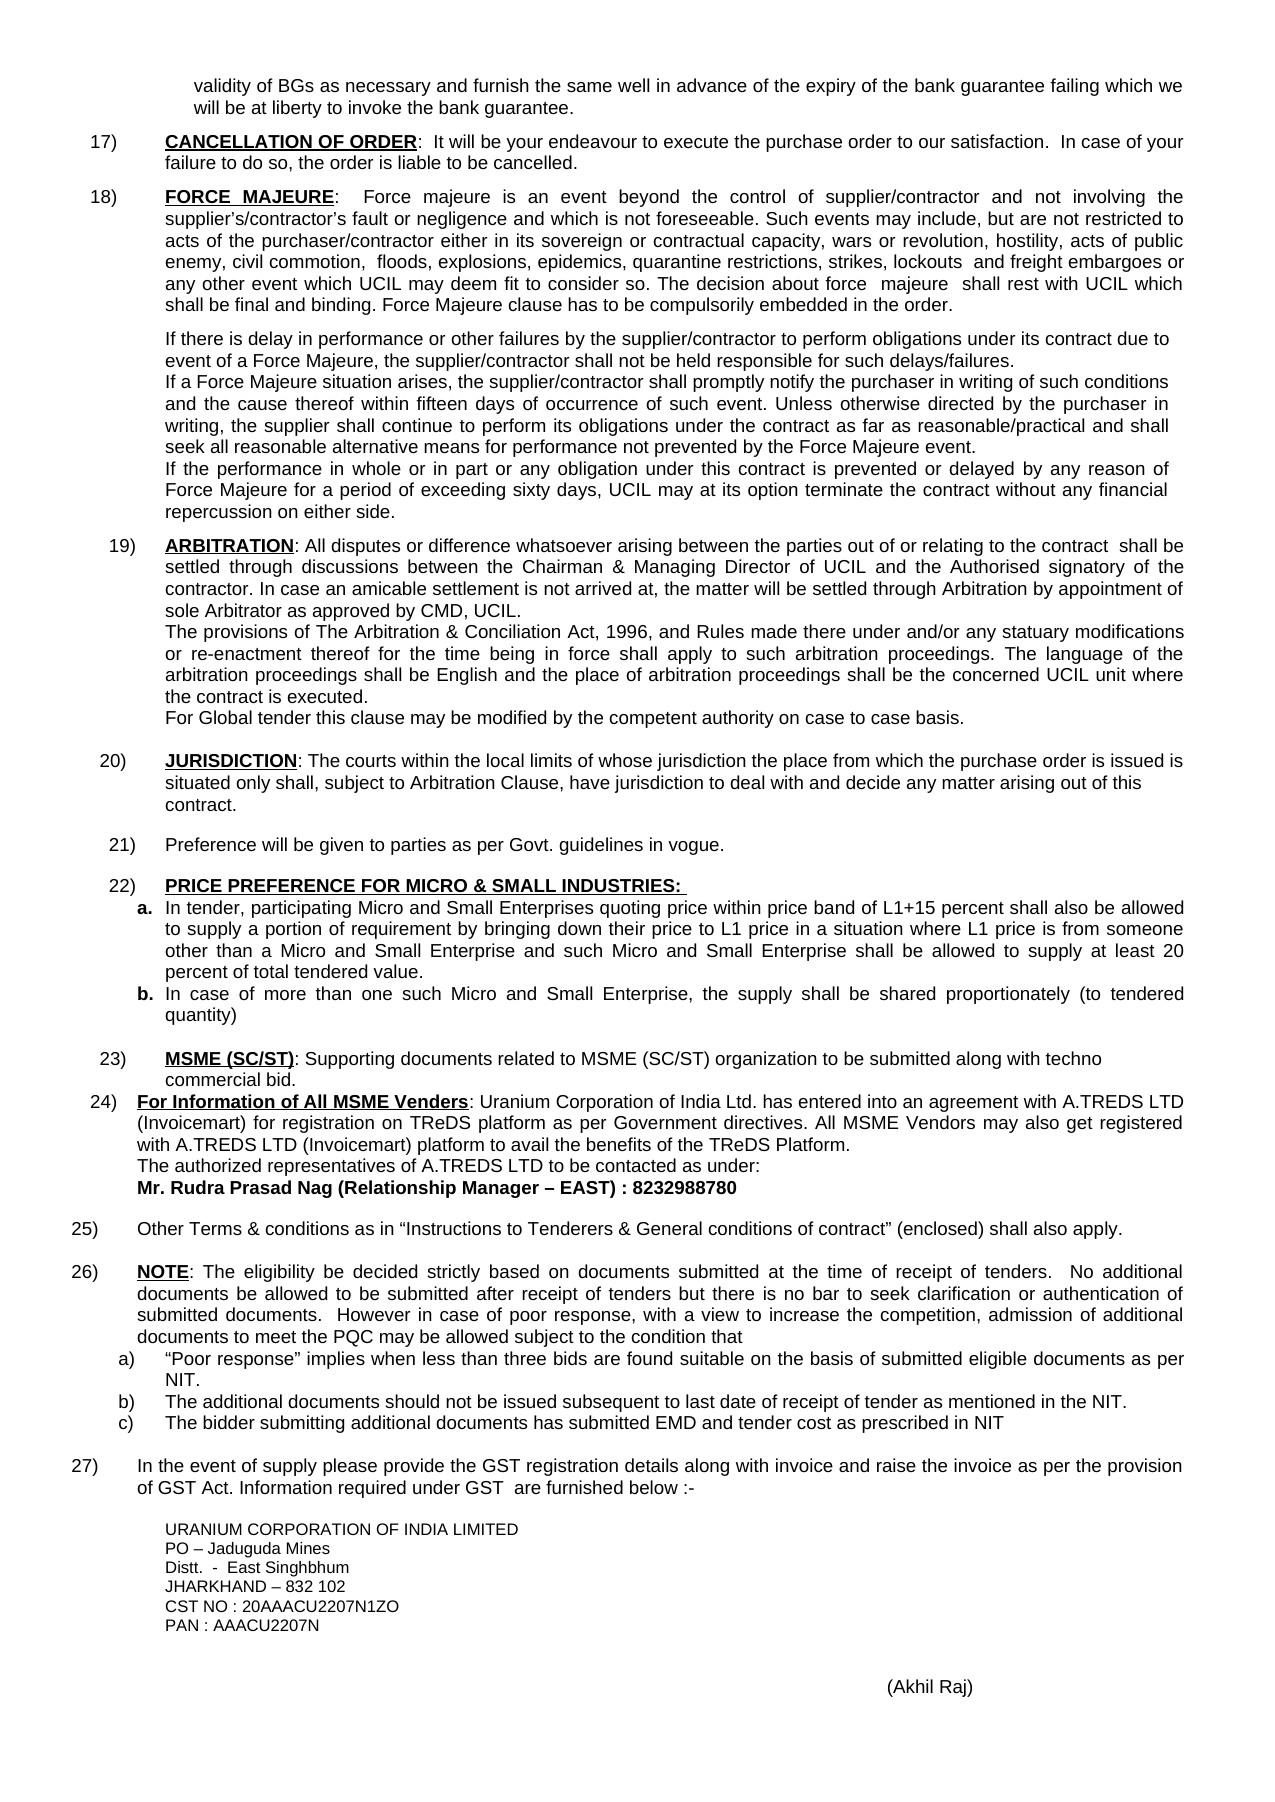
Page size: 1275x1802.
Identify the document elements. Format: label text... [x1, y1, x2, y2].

list For Global tender this clause may be modified by the competent authority on case to case basis. [165, 707, 1185, 729]
list In tender, participating Micro and Small Enterprises quoting price within price band of L1+15 percent shall also be allowed to supply a portion of requirement by bringing down their price to L1 price in a situation where L1 price is from someone other than a Micro and Small Enterprise and such Micro and Small Enterprise shall be allowed to supply at least 20 percent of total tendered value. [137, 896, 1185, 983]
list Mr. Rudra Prasad Nag (Relationship Manager – EAST) : 8232988780 [137, 1177, 1185, 1198]
list If there is delay in performance or other failures by the supplier/contractor to perform obligations under its contract due to event of a Force Majeure, the supplier/contractor shall not be held responsible for such delays/failures. [165, 328, 1170, 371]
text JHARKHAND – 832 102 [127, 1577, 1185, 1596]
list The provisions of The Arbitration & Conciliation Act, 1996, and Rules made there under and/or any statuary modifications or re-enactment thereof for the time being in force shall apply to such arbitration proceedings. The language of the arbitration proceedings shall be English and the place of arbitration proceedings shall be the concerned UCIL unit where the contract is executed. [165, 621, 1185, 707]
list NOTE: The eligibility be decided strictly based on documents submitted at the time of receipt of tenders. No additional documents be allowed to be submitted after receipt of tenders but there is no bar to seek clarification or authentication of submitted documents. However in case of poor response, with a view to increase the competition, admission of additional documents to meet the PQC may be allowed subject to the condition that [71, 1261, 1185, 1347]
list CANCELLATION OF ORDER: It will be your endeavour to execute the purchase order to our satisfaction. In case of your failure to do so, the order is liable to be cancelled. [90, 131, 1185, 174]
list If the performance in whole or in part or any obligation under this contract is prevented or delayed by any reason of Force Majeure for a period of exceeding sixty days, UCIL may at its option terminate the contract without any financial repercussion on either side. [127, 457, 1170, 522]
list The additional documents should not be issued subsequent to last date of receipt of tender as mentioned in the NIT. [118, 1390, 1185, 1412]
list Other Terms & conditions as in “Instructions to Tenderers & General conditions of contract” (enclosed) shall also apply. [71, 1217, 1185, 1239]
text Distt. - East Singhbhum [127, 1558, 1185, 1577]
list In case of more than one such Micro and Small Enterprise, the supply shall be shared proportionately (to tendered quantity) [137, 983, 1185, 1026]
text PAN : AAACU2207N [127, 1616, 1185, 1635]
list If a Force Majeure situation arises, the supplier/contractor shall promptly notify the purchaser in writing of such conditions and the cause thereof within fifteen days of occurrence of such event. Unless otherwise directed by the purchaser in writing, the supplier shall continue to perform its obligations under the contract as far as reasonable/practical and shall seek all reasonable alternative means for performance not prevented by the Force Majeure event. [127, 371, 1170, 457]
list MSME (SC/ST): Supporting documents related to MSME (SC/ST) organization to be submitted along with techno commercial bid. [99, 1047, 1185, 1091]
text (Akhil Raj) [765, 1676, 1185, 1697]
text PO – Jaduguda Mines [127, 1539, 1185, 1558]
list Preference will be given to parties as per Govt. guidelines in vogue. [109, 834, 1185, 856]
list FORCE MAJEURE: Force majeure is an event beyond the control of supplier/contractor and not involving the supplier’s/contractor’s fault or negligence and which is not foreseeable. Such events may include, but are not restricted to acts of the purchaser/contractor either in its sovereign or contractual capacity, wars or revolution, hostility, acts of public enemy, civil commotion, floods, explosions, epidemics, quarantine restrictions, strikes, lockouts and freight embargoes or any other event which UCIL may deem fit to consider so. The decision about force majeure shall rest with UCIL which shall be final and binding. Force Majeure clause has to be compulsorily embedded in the order. [90, 186, 1185, 316]
list In the event of supply please provide the GST registration details along with invoice and raise the invoice as per the provision of GST Act. Information required under GST are furnished below :- [71, 1455, 1185, 1498]
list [164, 75, 1185, 118]
list JURISDICTION: The courts within the local limits of whose jurisdiction the place from which the purchase order is issued is situated only shall, subject to Arbitration Clause, have jurisdiction to deal with and decide any matter arising out of this contract. [99, 750, 1185, 815]
list “Poor response” implies when less than three bids are found suitable on the basis of submitted eligible documents as per NIT. [118, 1347, 1185, 1390]
list PRICE PREFERENCE FOR MICRO & SMALL INDUSTRIES: [109, 875, 1185, 896]
list The bidder submitting additional documents has submitted EMD and tender cost as prescribed in NIT [118, 1412, 1185, 1433]
text CST NO : 20AAACU2207N1ZO [127, 1596, 1185, 1616]
list The authorized representatives of A.TREDS LTD to be contacted as under: [137, 1155, 1185, 1177]
text URANIUM CORPORATION OF INDIA LIMITED [127, 1520, 1185, 1539]
list ARBITRATION: All disputes or difference whatsoever arising between the parties out of or relating to the contract shall be settled through discussions between the Chairman & Managing Director of UCIL and the Authorised signatory of the contractor. In case an amicable settlement is not arrived at, the matter will be settled through Arbitration by appointment of sole Arbitrator as approved by CMD, UCIL. [109, 535, 1185, 621]
list For Information of All MSME Venders: Uranium Corporation of India Ltd. has entered into an agreement with A.TREDS LTD (Invoicemart) for registration on TReDS platform as per Government directives. All MSME Vendors may also get registered with A.TREDS LTD (Invoicemart) platform to avail the benefits of the TReDS Platform. [90, 1091, 1185, 1155]
